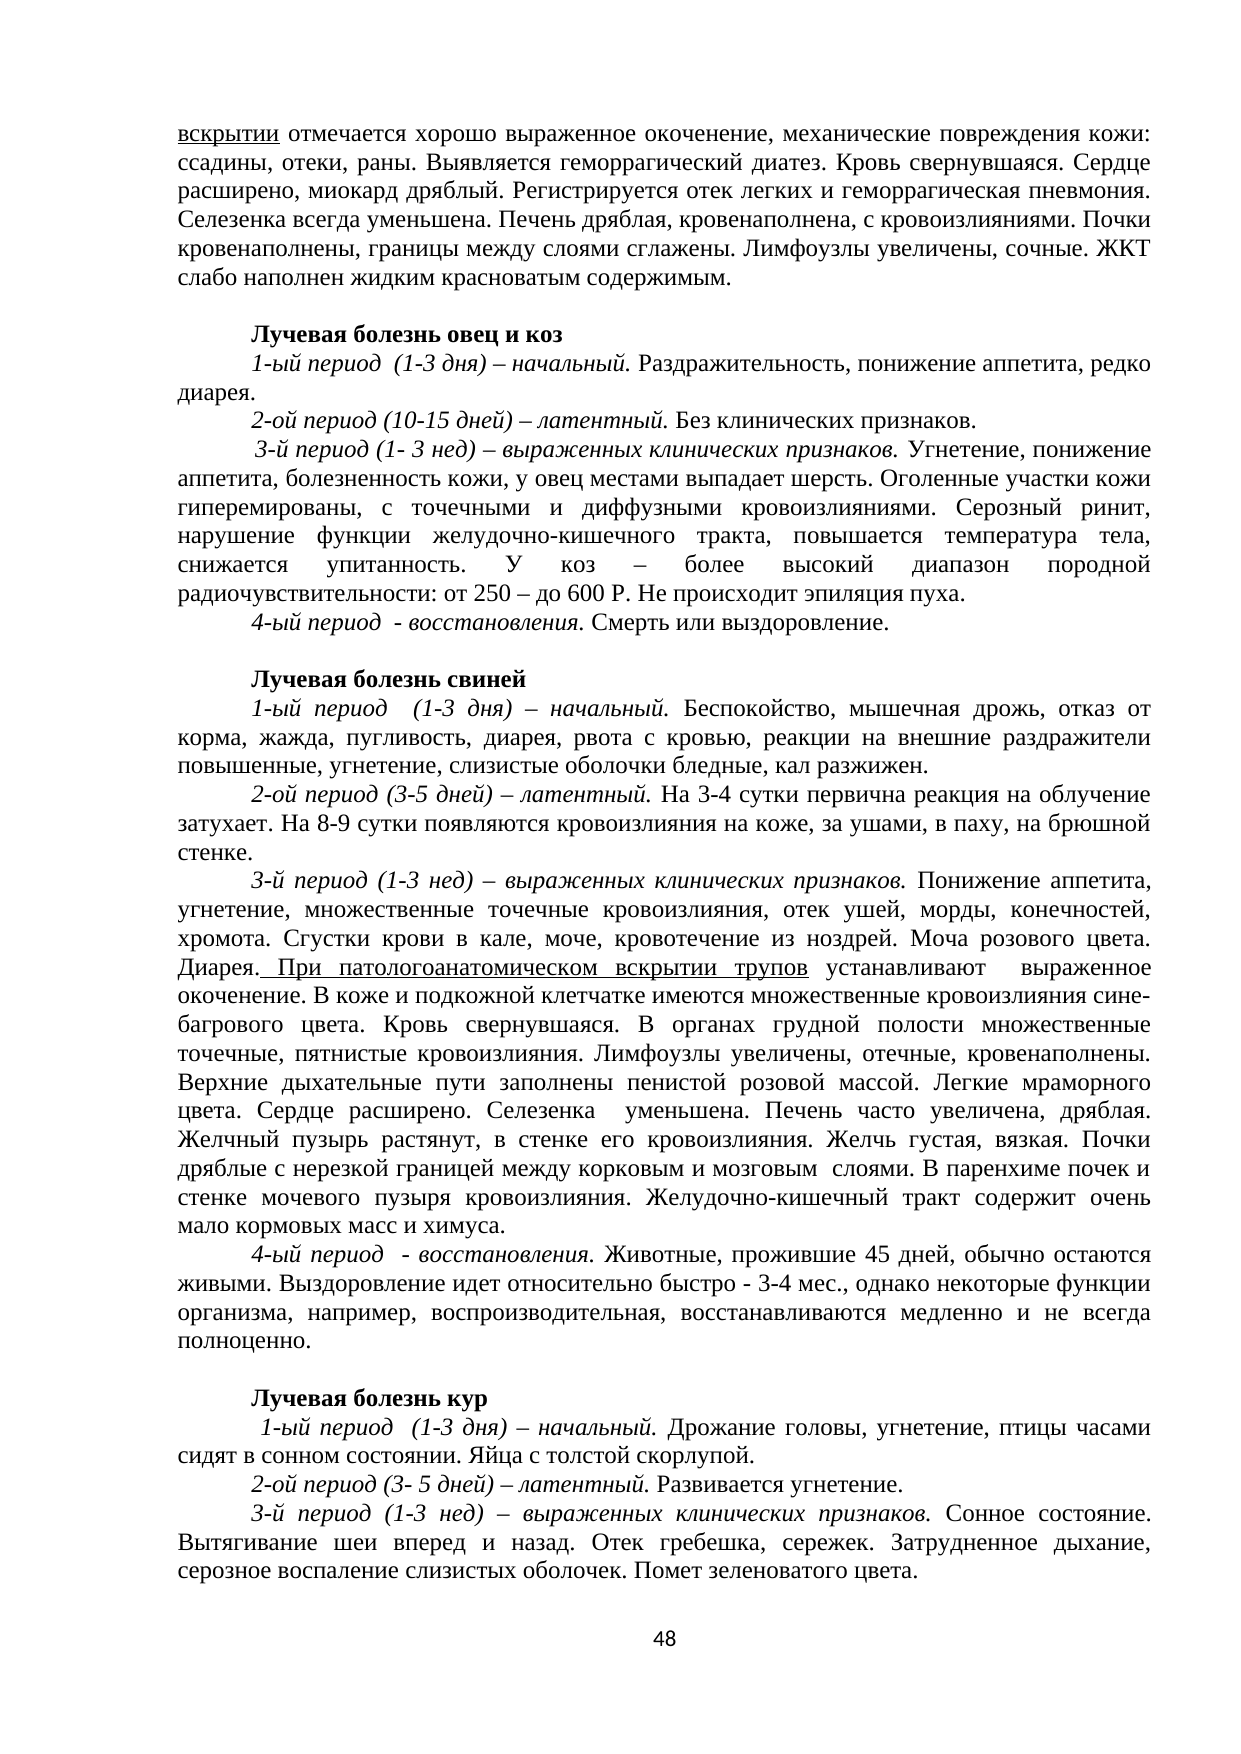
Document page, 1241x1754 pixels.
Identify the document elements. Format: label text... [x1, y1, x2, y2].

text 3-й период (1- 3 нед) – выраженных клинических признаков. Угнетение, понижение аппетита, болезненность кожи, у овец местами выпадает шерсть. Оголенные участки кожи гиперемированы, с точечными и диффузными кровоизлияниями. Серозный ринит, нарушение функции желудочно-кишечного тракта, повышается температура тела, снижается упитанность. У коз – более высокий диапазон породной радиочувствительности: от 250 – до 600 Р. Не происходит эпиляция пуха. [177, 434, 1152, 607]
text Лучевая болезнь свиней [177, 664, 1152, 693]
text 4-ый период - восстановления. Животные, прожившие 45 дней, обычно остаются живыми. Выздоровление идет относительно быстро - 3-4 мес., однако некоторые функции организма, например, воспроизводительная, восстанавливаются медленно и не всегда полноценно. [177, 1239, 1152, 1354]
text Лучевая болезнь кур [177, 1383, 1152, 1412]
text 2-ой период (10-15 дней) – латентный. Без клинических признаков. [177, 406, 1152, 434]
text 1-ый период (1-3 дня) – начальный. Дрожание головы, угнетение, птицы часами сидят в сонном состоянии. Яйца с толстой скорлупой. [177, 1412, 1152, 1469]
text Лучевая болезнь овец и коз [177, 319, 1152, 348]
text 4-ый период - восстановления. Смерть или выздоровление. [177, 607, 1152, 636]
text 1-ый период (1-3 дня) – начальный. Раздражительность, понижение аппетита, редко диарея. [177, 348, 1152, 406]
text 2-ой период (3-5 дней) – латентный. На 3-4 сутки первична реакция на облучение затухает. На 8-9 сутки появляются кровоизлияния на коже, за ушами, в паху, на брюшной стенке. [177, 779, 1152, 866]
text 2-ой период (3- 5 дней) – латентный. Развивается угнетение. [177, 1469, 1152, 1498]
text 1-ый период (1-3 дня) – начальный. Беспокойство, мышечная дрожь, отказ от корма, жажда, пугливость, диарея, рвота с кровью, реакции на внешние раздражители повышенные, угнетение, слизистые оболочки бледные, кал разжижен. [177, 693, 1152, 779]
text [177, 118, 1152, 291]
text 3-й период (1-3 нед) – выраженных клинических признаков. Сонное состояние. Вытягивание шеи вперед и назад. Отек гребешка, сережек. Затрудненное дыхание, серозное воспаление слизистых оболочек. Помет зеленоватого цвета. [177, 1498, 1152, 1584]
text 3-й период (1-3 нед) – выраженных клинических признаков. Понижение аппетита, угнетение, множественные точечные кровоизлияния, отек ушей, морды, конечностей, хромота. Сгустки крови в кале, моче, кровотечение из ноздрей. Моча розового цвета. Диарея. При патологоанатомическом вскрытии трупов устанавливают выраженное окоченение. В коже и подкожной клетчатке имеются множественные кровоизлияния сине-багрового цвета. Кровь свернувшаяся. В органах грудной полости множественные точечные, пятнистые кровоизлияния. Лимфоузлы увеличены, отечные, кровенаполнены. Верхние дыхательные пути заполнены пенистой розовой массой. Легкие мраморного цвета. Сердце расширено. Селезенка уменьшена. Печень часто увеличена, дряблая. Желчный пузырь растянут, в стенке его кровоизлияния. Желчь густая, вязкая. Почки дряблые с нерезкой границей между корковым и мозговым слоями. В паренхиме почек и стенке мочевого пузыря кровоизлияния. Желудочно-кишечный тракт содержит очень мало кормовых масс и химуса. [177, 866, 1152, 1239]
